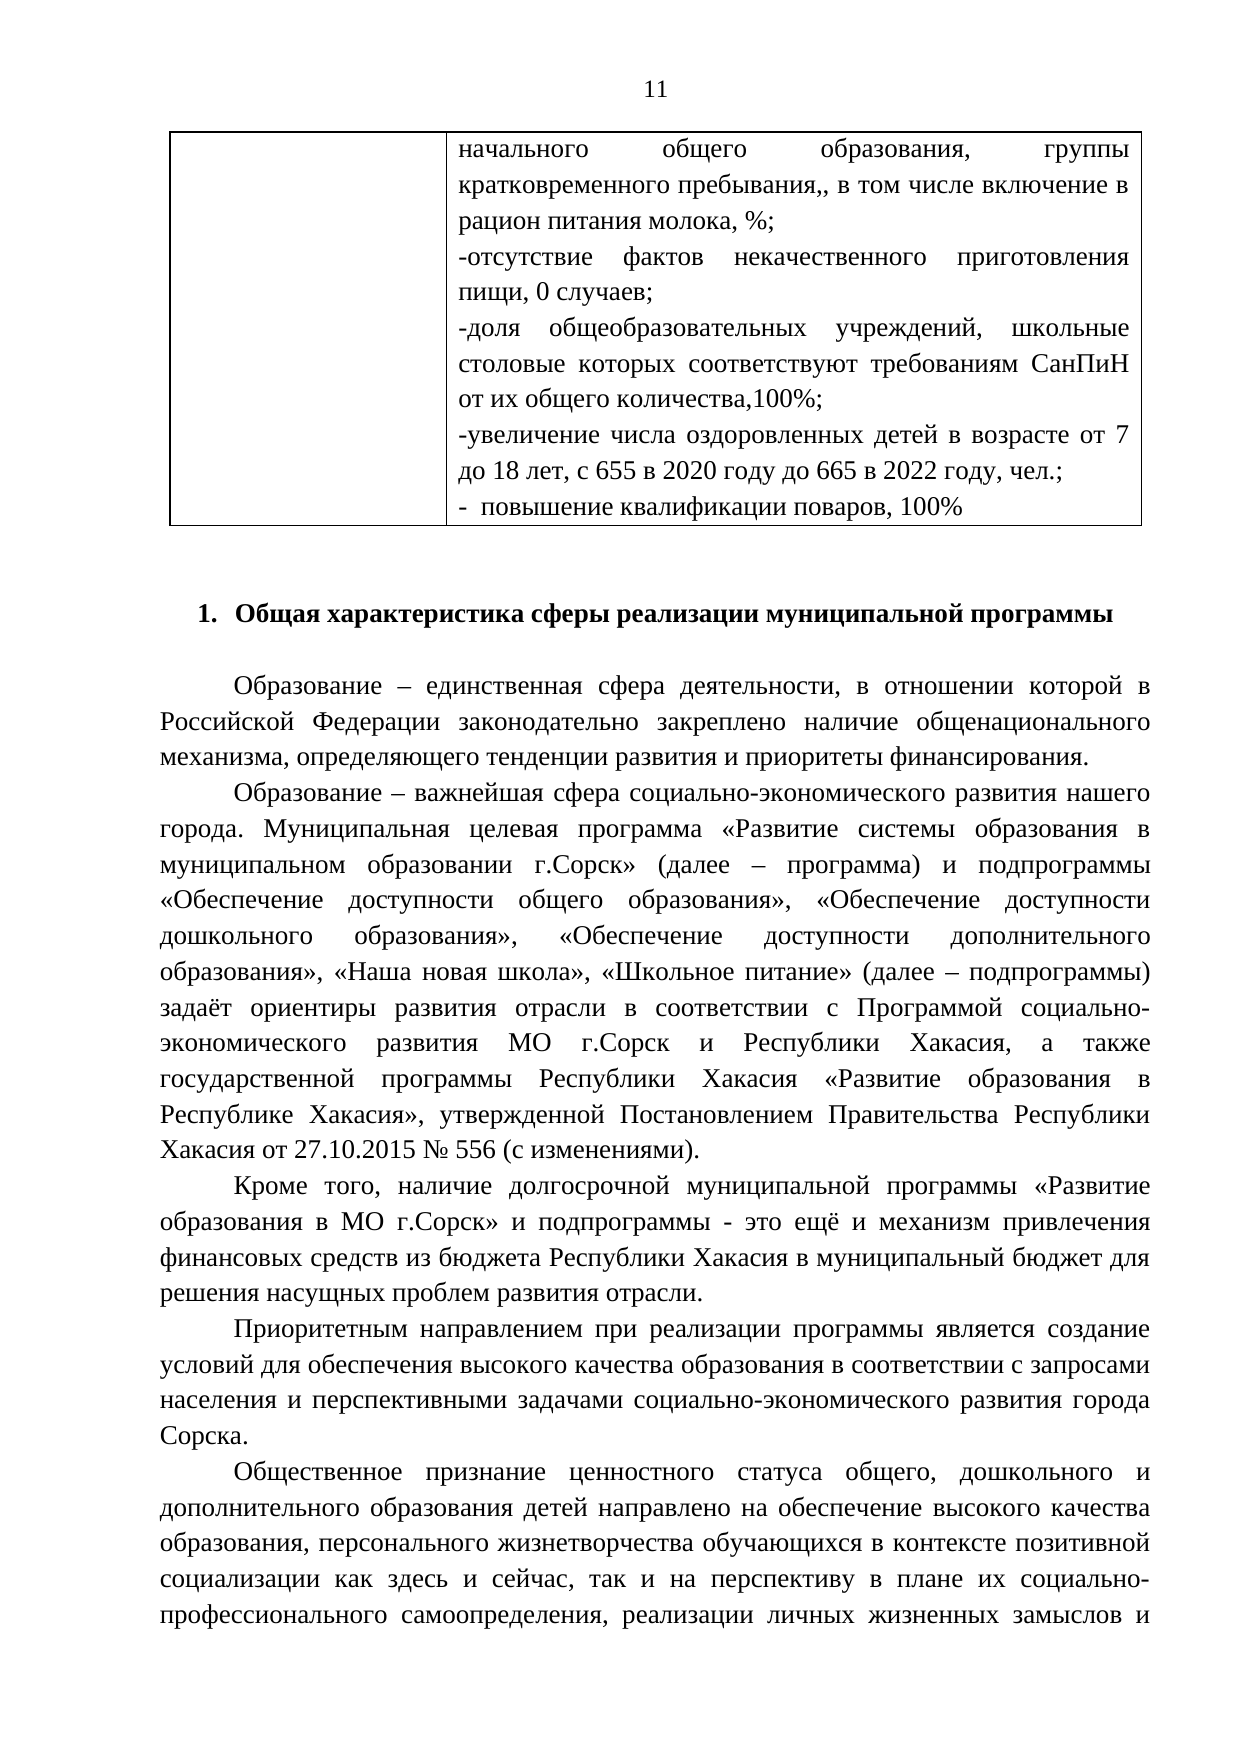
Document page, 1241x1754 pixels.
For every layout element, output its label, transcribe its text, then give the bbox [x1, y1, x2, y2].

text Приоритетным направлением при реализации программы является создание условий для обеспечения высокого качества образования в соответствии с запросами населения и перспективными задачами социально-экономического развития города Сорска. [159, 1312, 1152, 1451]
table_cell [447, 133, 1141, 525]
text Образование – единственная сфера деятельности, в отношении которой в Российской Федерации законодательно закреплено наличие общенационального механизма, определяющего тенденции развития и приоритеты финансирования. [159, 669, 1152, 772]
text Образование – важнейшая сфера социально-экономического развития нашего города. Муниципальная целевая программа «Развитие системы образования в муниципальном образовании г.Сорск» (далее – программа) и подпрограммы «Обеспечение доступности общего образования», «Обеспечение доступности дошкольного образования», «Обеспечение доступности дополнительного образования», «Наша новая школа», «Школьное питание» (далее – подпрограммы) задаёт ориентиры развития отрасли в соответствии с Программой социально-экономического развития МО г.Сорск и Республики Хакасия, а также государственной программы Республики Хакасия «Развитие образования в Республике Хакасия», утвержденной Постановлением Правительства Республики Хакасия от 27.10.2015 № 556 (с изменениями). [159, 776, 1152, 1165]
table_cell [171, 133, 446, 525]
list Общая характеристика сферы реализации муниципальной программы [197, 598, 1152, 629]
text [159, 1455, 1152, 1629]
text Кроме того, наличие долгосрочной муниципальной программы «Развитие образования в МО г.Сорск» и подпрограммы - это ещё и механизм привлечения финансовых средств из бюджета Республики Хакасия в муниципальный бюджет для решения насущных проблем развития отрасли. [159, 1169, 1152, 1308]
